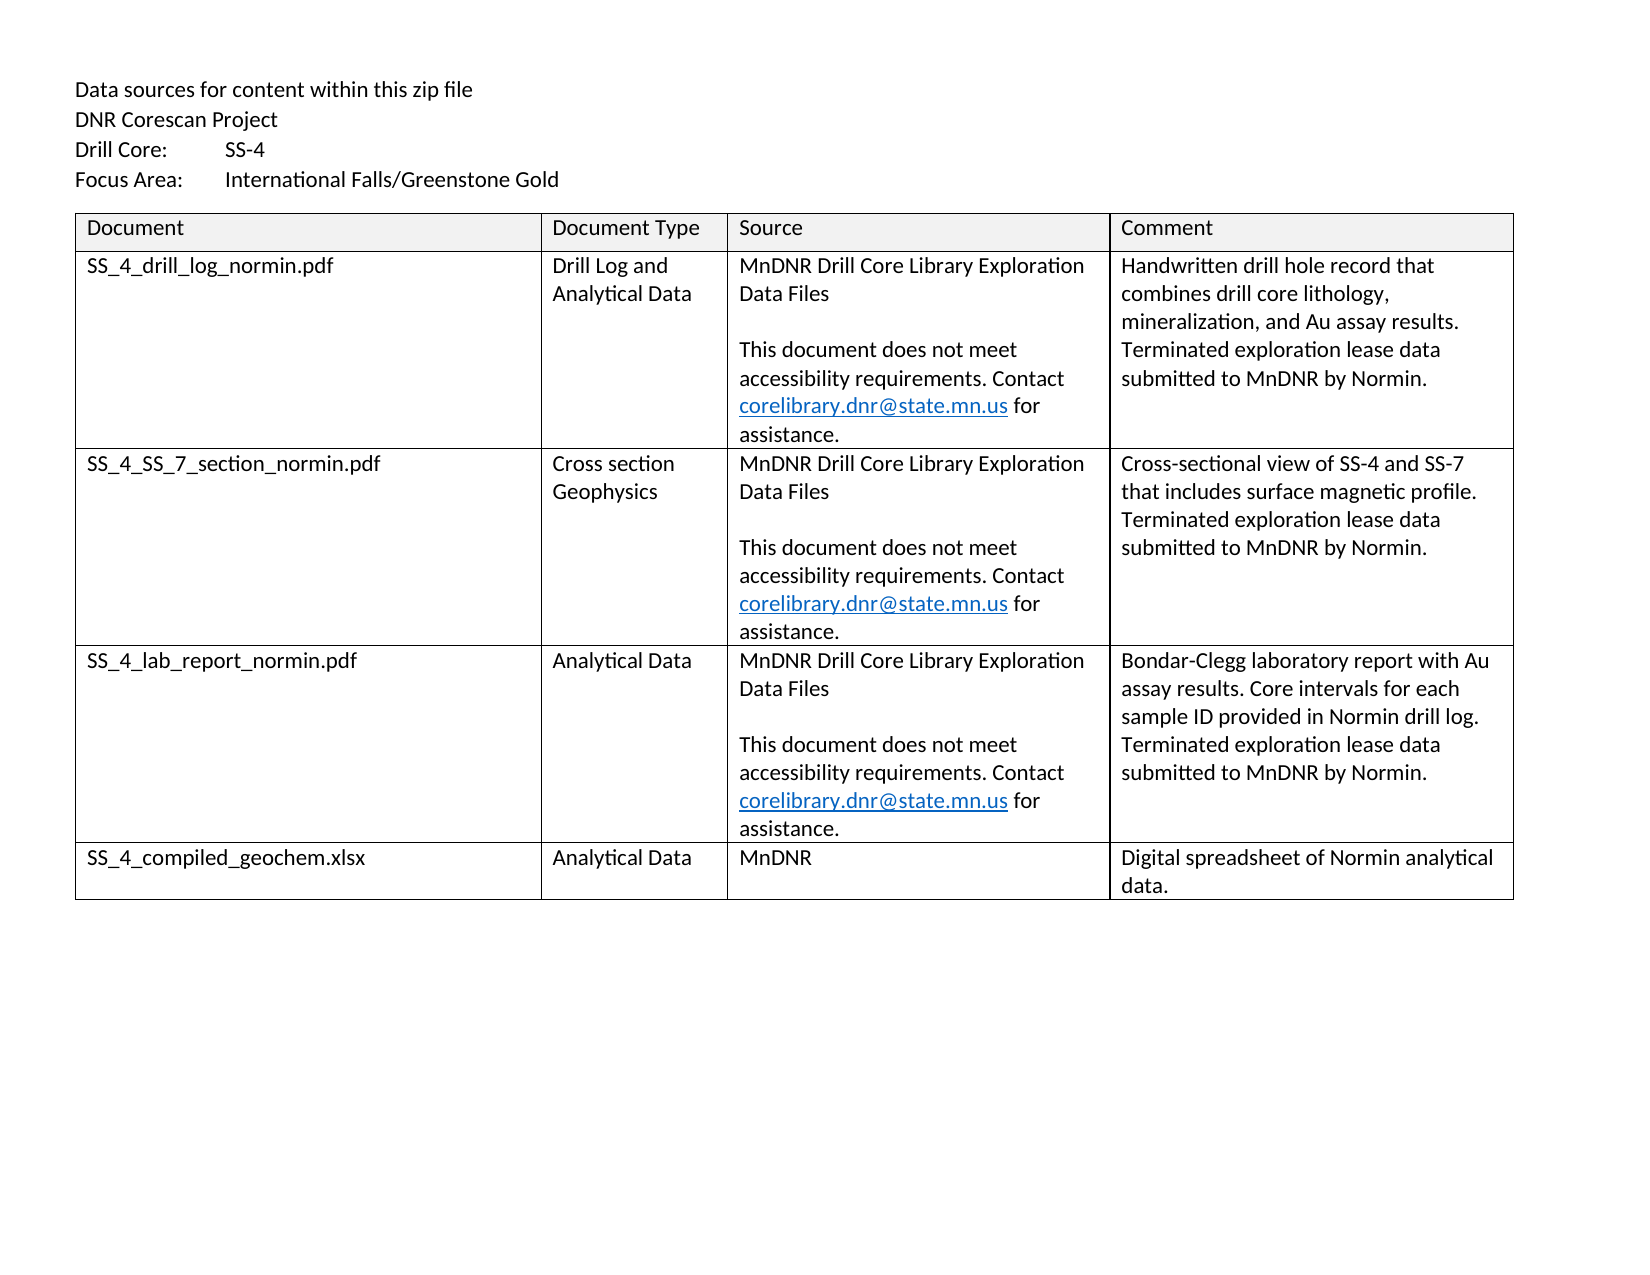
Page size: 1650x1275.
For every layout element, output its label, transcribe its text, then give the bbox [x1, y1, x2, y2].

table_cell Analytical Data [542, 646, 727, 842]
table_cell MnDNR Drill Core Library Exploration Data Files This document does not meet accessibility requirements. Contact corelibrary.dnr@state.mn.us for assistance. [728, 646, 1109, 842]
table_header Document [76, 214, 541, 251]
table_cell MnDNR [728, 843, 1109, 899]
text Data sources for content within this zip file DNR Corescan Project Drill Core: SS-4 Focus Area: International Falls/Greenstone Gold [75, 75, 1575, 194]
table_cell SS_4_drill_log_normin.pdf [76, 252, 541, 448]
table_cell Drill Log and Analytical Data [542, 252, 727, 448]
table_cell Handwritten drill hole record that combines drill core lithology, mineralization, and Au assay results. Terminated exploration lease data submitted to MnDNR by Normin. [1111, 252, 1513, 448]
table_header Document Type [542, 214, 727, 251]
table_cell SS_4_compiled_geochem.xlsx [76, 843, 541, 899]
table_header Source [728, 214, 1109, 251]
table_cell Cross-sectional view of SS-4 and SS-7 that includes surface magnetic profile. Terminated exploration lease data submitted to MnDNR by Normin. [1111, 449, 1513, 645]
table_cell SS_4_lab_report_normin.pdf [76, 646, 541, 842]
table_cell Digital spreadsheet of Normin analytical data. [1111, 843, 1513, 899]
table_cell Analytical Data [542, 843, 727, 899]
table_cell SS_4_SS_7_section_normin.pdf [76, 449, 541, 645]
table_cell MnDNR Drill Core Library Exploration Data Files This document does not meet accessibility requirements. Contact corelibrary.dnr@state.mn.us for assistance. [728, 449, 1109, 645]
table_cell Cross section Geophysics [542, 449, 727, 645]
table_header Comment [1111, 214, 1513, 251]
table_cell Bondar-Clegg laboratory report with Au assay results. Core intervals for each sample ID provided in Normin drill log. Terminated exploration lease data submitted to MnDNR by Normin. [1111, 646, 1513, 842]
table_cell MnDNR Drill Core Library Exploration Data Files This document does not meet accessibility requirements. Contact corelibrary.dnr@state.mn.us for assistance. [728, 252, 1109, 448]
